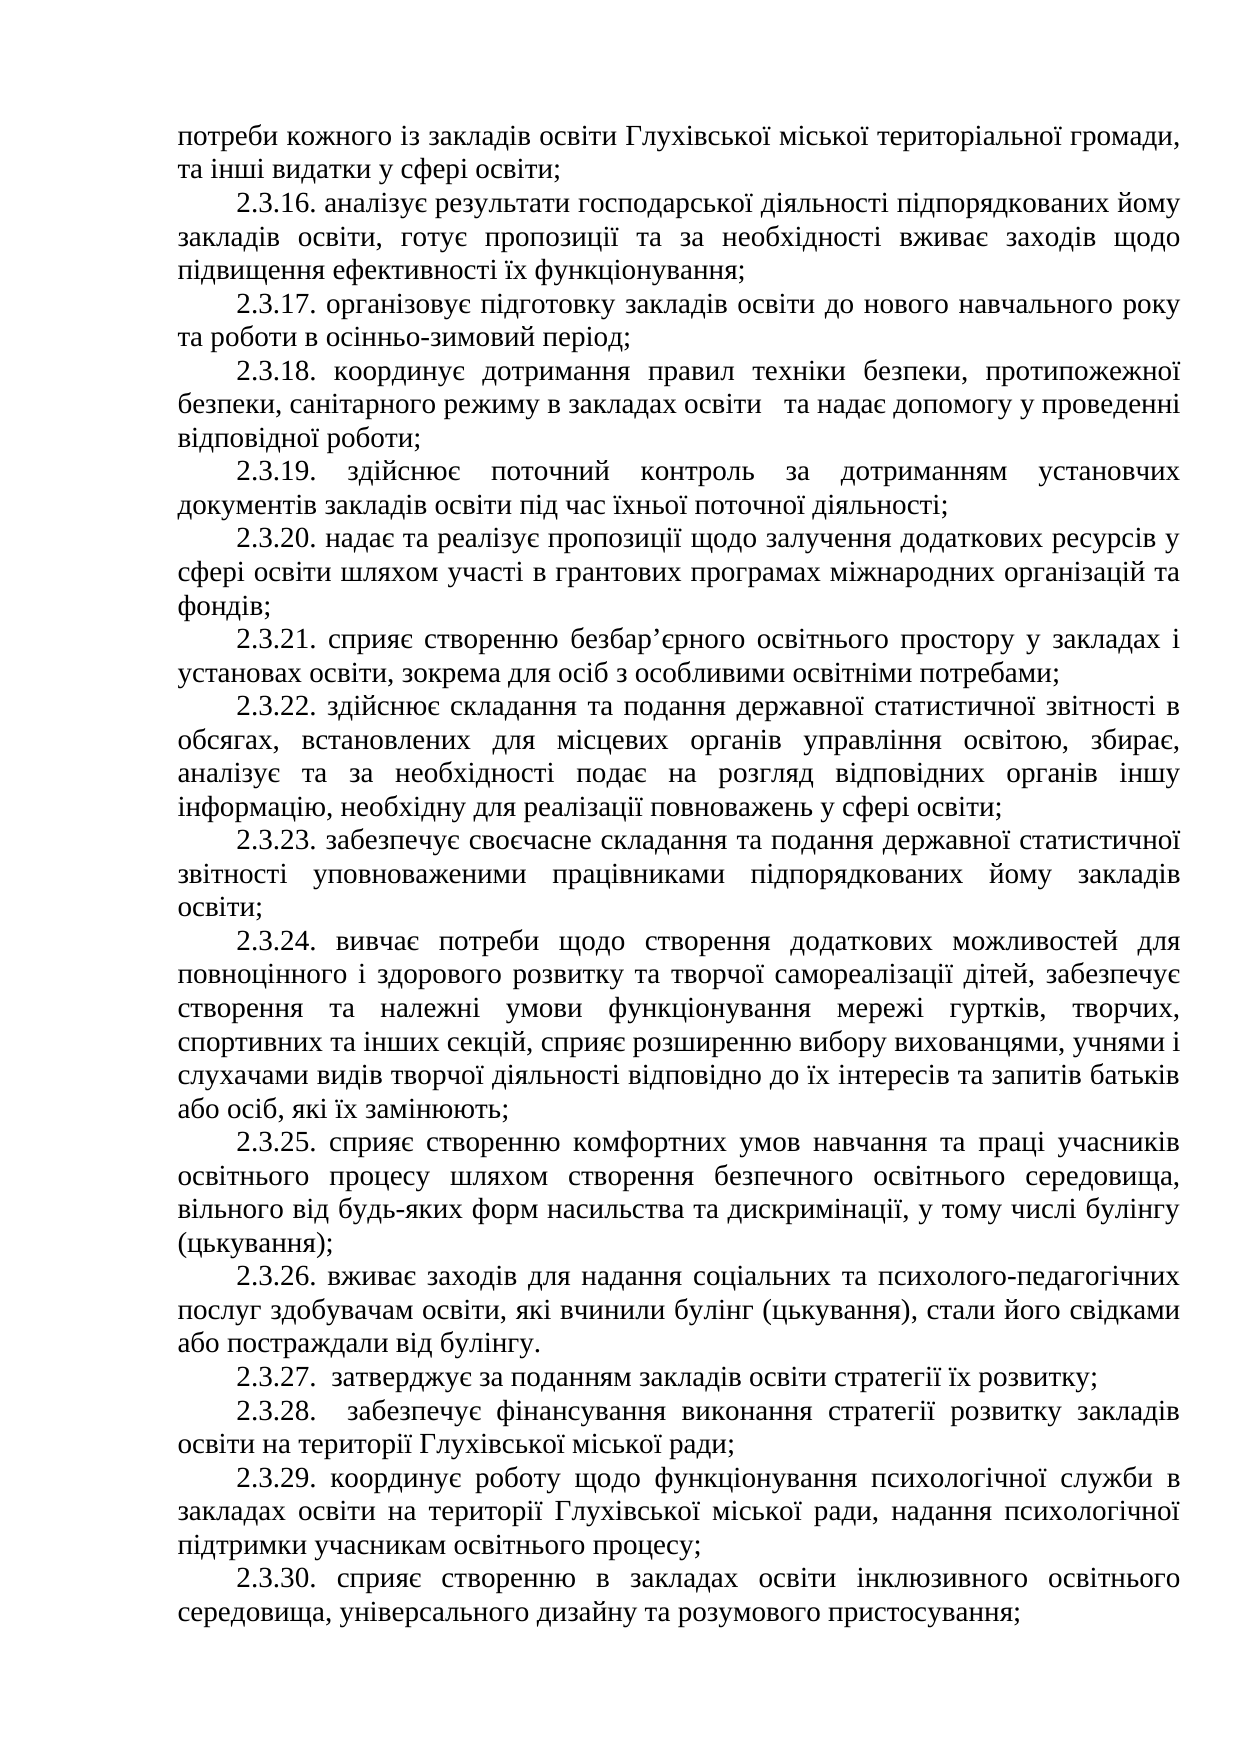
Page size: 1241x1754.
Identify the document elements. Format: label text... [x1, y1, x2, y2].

text 2.3.23. забезпечує своєчасне складання та подання державної статистичної звітності уповноваженими працівниками підпорядкованих йому закладів освіти; [177, 822, 1181, 923]
text 2.3.22. здійснює складання та подання державної статистичної звітності в обсягах, встановлених для місцевих органів управління освітою, збирає, аналізує та за необхідності подає на розгляд відповідних органів іншу інформацію, необхідну для реалізації повноважень у сфері освіти; [177, 688, 1181, 822]
text 2.3.29. координує роботу щодо функціонування психологічної служби в закладах освіти на території Глухівської міської ради, надання психологічної підтримки учасникам освітнього процесу; [177, 1460, 1181, 1560]
text 2.3.21. сприяє створенню безбар’єрного освітнього простору у закладах і установах освіти, зокрема для осіб з особливими освітніми потребами; [177, 621, 1181, 688]
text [177, 118, 1181, 185]
text 2.3.25. сприяє створенню комфортних умов навчання та праці учасників освітнього процесу шляхом створення безпечного освітнього середовища, вільного від будь-яких форм насильства та дискримінації, у тому числі булінгу (цькування); [177, 1124, 1181, 1258]
text 2.3.30. сприяє створенню в закладах освіти інклюзивного освітнього середовища, універсального дизайну та розумового пристосування; [177, 1560, 1181, 1627]
text 2.3.17. організовує підготовку закладів освіти до нового навчального року та роботи в осінньо-зимовий період; [177, 286, 1181, 353]
text 2.3.28. забезпечує фінансування виконання стратегії розвитку закладів освіти на території Глухівської міської ради; [177, 1393, 1181, 1460]
text 2.3.18. координує дотримання правил техніки безпеки, протипожежної безпеки, санітарного режиму в закладах освіти та надає допомогу у проведенні відповідної роботи; [177, 353, 1181, 453]
text 2.3.24. вивчає потреби щодо створення додаткових можливостей для повноцінного і здорового розвитку та творчої самореалізації дітей, забезпечує створення та належні умови функціонування мережі гуртків, творчих, спортивних та інших секцій, сприяє розширенню вибору вихованцями, учнями і слухачами видів творчої діяльності відповідно до їх інтересів та запитів батьків або осіб, які їх замінюють; [177, 923, 1181, 1124]
text 2.3.27. затверджує за поданням закладів освіти стратегії їх розвитку; [177, 1359, 1181, 1393]
text 2.3.16. аналізує результати господарської діяльності підпорядкованих йому закладів освіти, готує пропозиції та за необхідності вживає заходів щодо підвищення ефективності їх функціонування; [177, 185, 1181, 286]
text 2.3.20. надає та реалізує пропозиції щодо залучення додаткових ресурсів у сфері освіти шляхом участі в грантових програмах міжнародних організацій та фондів; [177, 521, 1181, 621]
text 2.3.19. здійснює поточний контроль за дотриманням установчих документів закладів освіти під час їхньої поточної діяльності; [177, 453, 1181, 521]
text 2.3.26. вживає заходів для надання соціальних та психолого-педагогічних послуг здобувачам освіти, які вчинили булінг (цькування), стали його свідками або постраждали від булінгу. [177, 1258, 1181, 1359]
